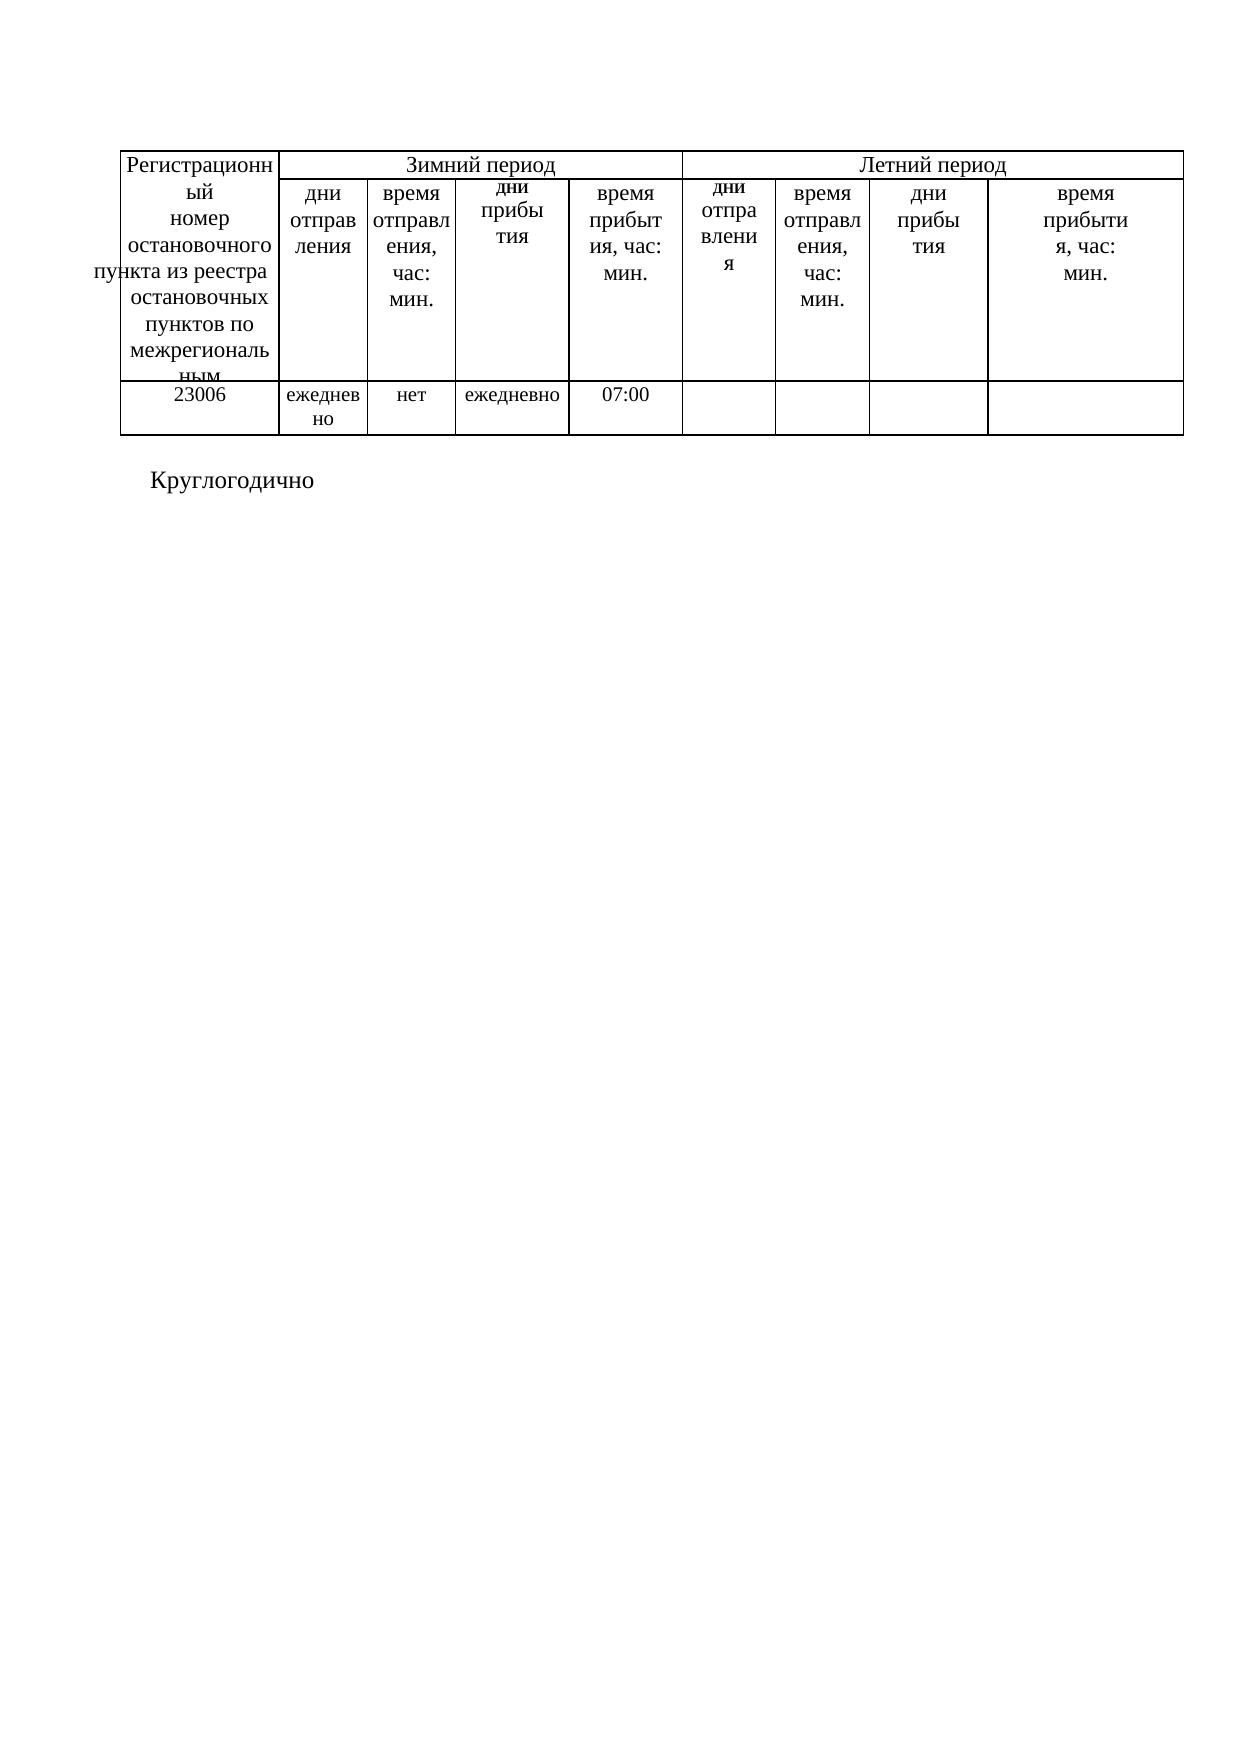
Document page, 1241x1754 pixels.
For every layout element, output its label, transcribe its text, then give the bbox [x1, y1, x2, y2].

table_cell ДНИ прибы тия [456, 180, 568, 380]
table_cell время прибыт ия, час: мин. [570, 180, 682, 380]
table_cell время прибыти я, час: мин. [989, 180, 1183, 380]
table_cell [776, 382, 869, 434]
table_cell [989, 382, 1183, 434]
table_cell время отправл ения, час: мин. [776, 180, 869, 380]
table_cell ежедневно [456, 382, 568, 434]
table_cell [870, 382, 987, 434]
table_cell дни прибы тия [870, 180, 987, 380]
text Круглогодично [150, 465, 1090, 493]
table_cell 23006 [121, 382, 278, 434]
table_cell нет [368, 382, 455, 434]
table_header Летний период [683, 152, 1183, 178]
table_cell [683, 382, 775, 434]
table_cell ДНИ отпра влени я [683, 180, 775, 380]
table_cell дни отправ ления [280, 180, 367, 380]
table_header Зимний период [280, 152, 682, 178]
table_cell время отправл ения, час: мин. [368, 180, 455, 380]
table_cell 07:00 [570, 382, 682, 434]
table_cell ежедневно [280, 382, 367, 434]
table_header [121, 152, 278, 380]
